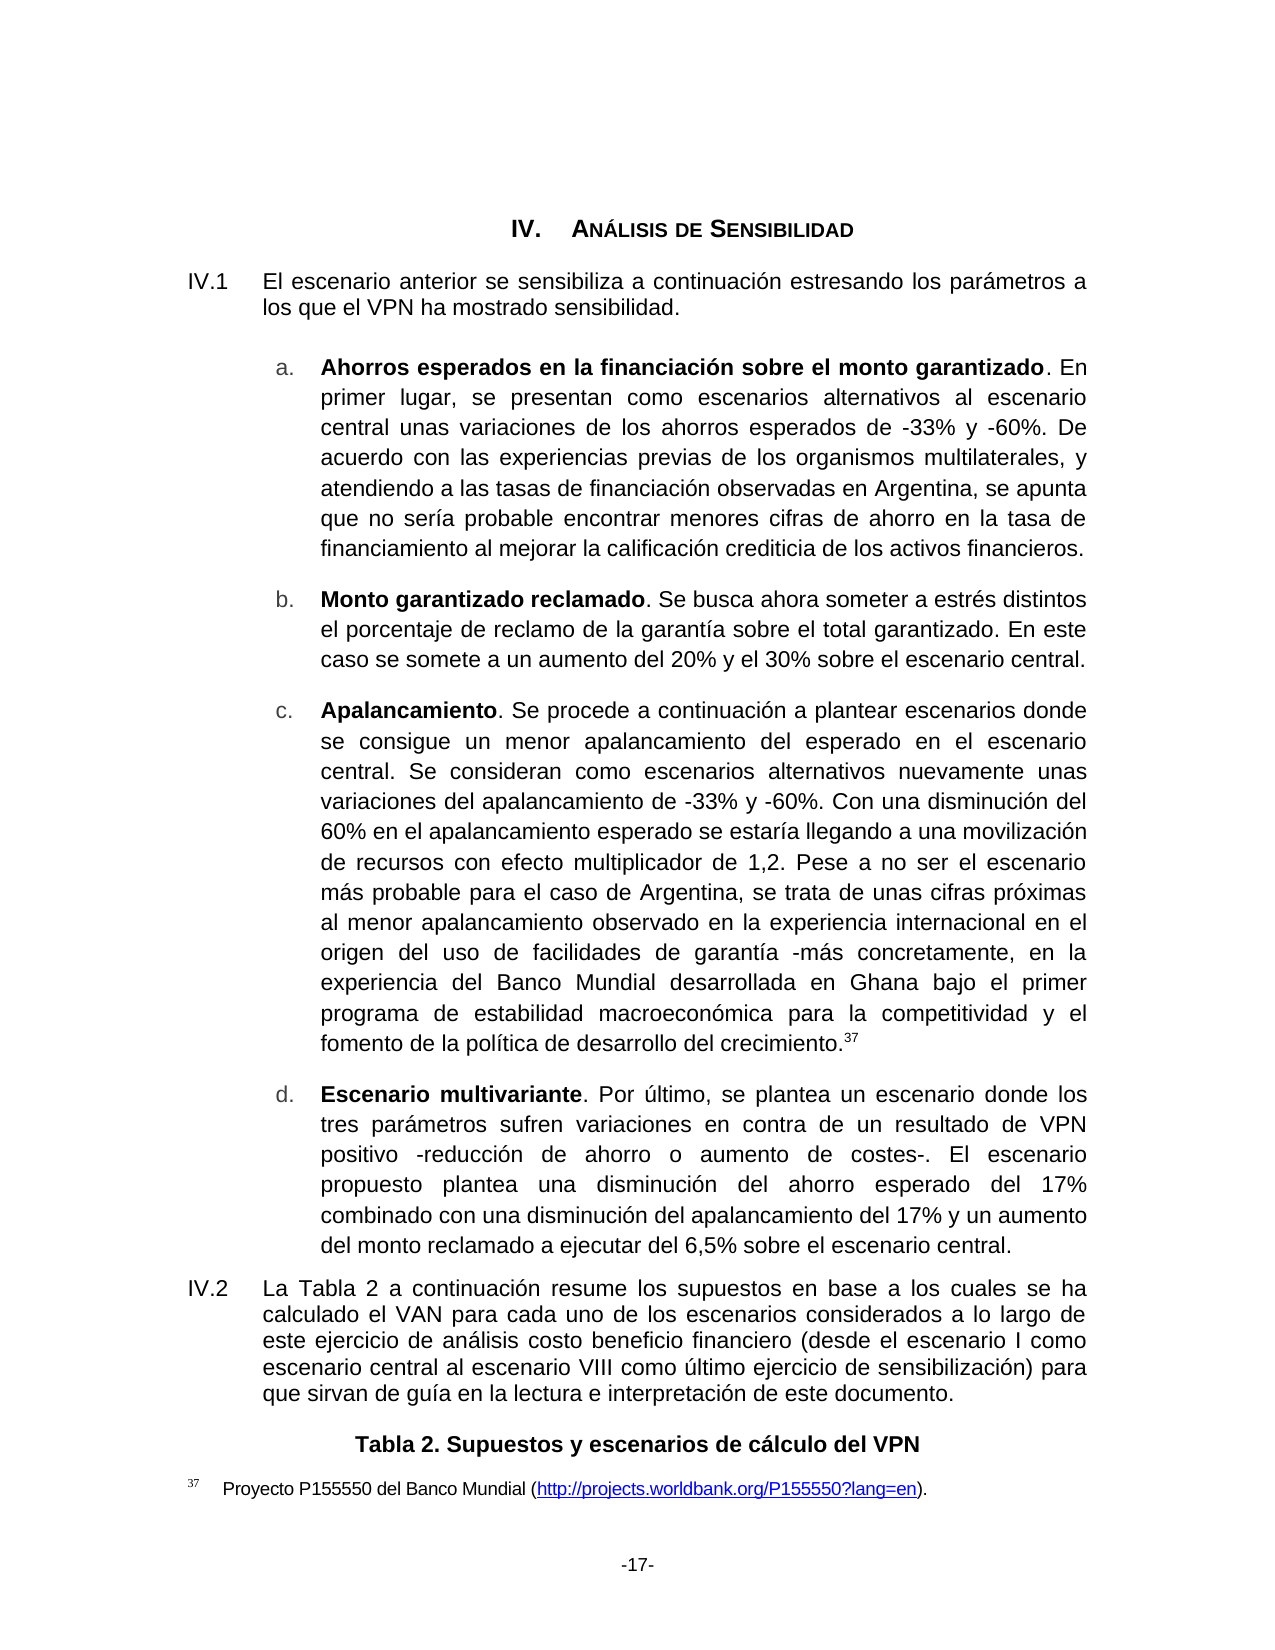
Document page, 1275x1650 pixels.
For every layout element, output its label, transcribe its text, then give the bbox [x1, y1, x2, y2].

list Tabla 2. Supuestos y escenarios de cálculo del VPN [187, 1431, 1087, 1458]
subtitle Escenario multivariante. Por último, se plantea un escenario donde los tres parámetros sufren variaciones en contra de un resultado de VPN positivo -reducción de ahorro o aumento de costes-. El escenario propuesto plantea una disminución del ahorro esperado del 17% combinado con una disminución del apalancamiento del 17% y un aumento del monto reclamado a ejecutar del 6,5% sobre el escenario central. [275, 1081, 1087, 1258]
subtitle Ahorros esperados en la financiación sobre el monto garantizado. En primer lugar, se presentan como escenarios alternativos al escenario central unas variaciones de los ahorros esperados de -33% y -60%. De acuerdo con las experiencias previas de los organismos multilaterales, y atendiendo a las tasas de financiación observadas en Argentina, se apunta que no sería probable encontrar menores cifras de ahorro en la tasa de financiamiento al mejorar la calificación crediticia de los activos financieros. [275, 354, 1087, 561]
text La Tabla 2 a continuación resume los supuestos en base a los cuales se ha calculado el VAN para cada uno de los escenarios considerados a lo largo de este ejercicio de análisis costo beneficio financiero (desde el escenario I como escenario central al escenario VIII como último ejercicio de sensibilización) para que sirvan de guía en la lectura e interpretación de este documento. [187, 1274, 1087, 1406]
subtitle Apalancamiento. Se procede a continuación a plantear escenarios donde se consigue un menor apalancamiento del esperado en el escenario central. Se consideran como escenarios alternativos nuevamente unas variaciones del apalancamiento de -33% y -60%. Con una disminución del 60% en el apalancamiento esperado se estaría llegando a una movilización de recursos con efecto multiplicador de 1,2. Pese a no ser el escenario más probable para el caso de Argentina, se trata de unas cifras próximas al menor apalancamiento observado en la experiencia internacional en el origen del uso de facilidades de garantía -más concretamente, en la experiencia del Banco Mundial desarrollada en Ghana bajo el primer programa de estabilidad macroeconómica para la competitividad y el fomento de la política de desarrollo del crecimiento. [275, 697, 1087, 1056]
subtitle Monto garantizado reclamado. Se busca ahora someter a estrés distintos el porcentaje de reclamo de la garantía sobre el total garantizado. En este caso se somete a un aumento del 20% y el 30% sobre el escenario central. [275, 586, 1087, 673]
text Análisis de Sensibilidad [262, 214, 1087, 243]
text El escenario anterior se sensibiliza a continuación estresando los parámetros a los que el VPN ha mostrado sensibilidad. [187, 268, 1087, 320]
